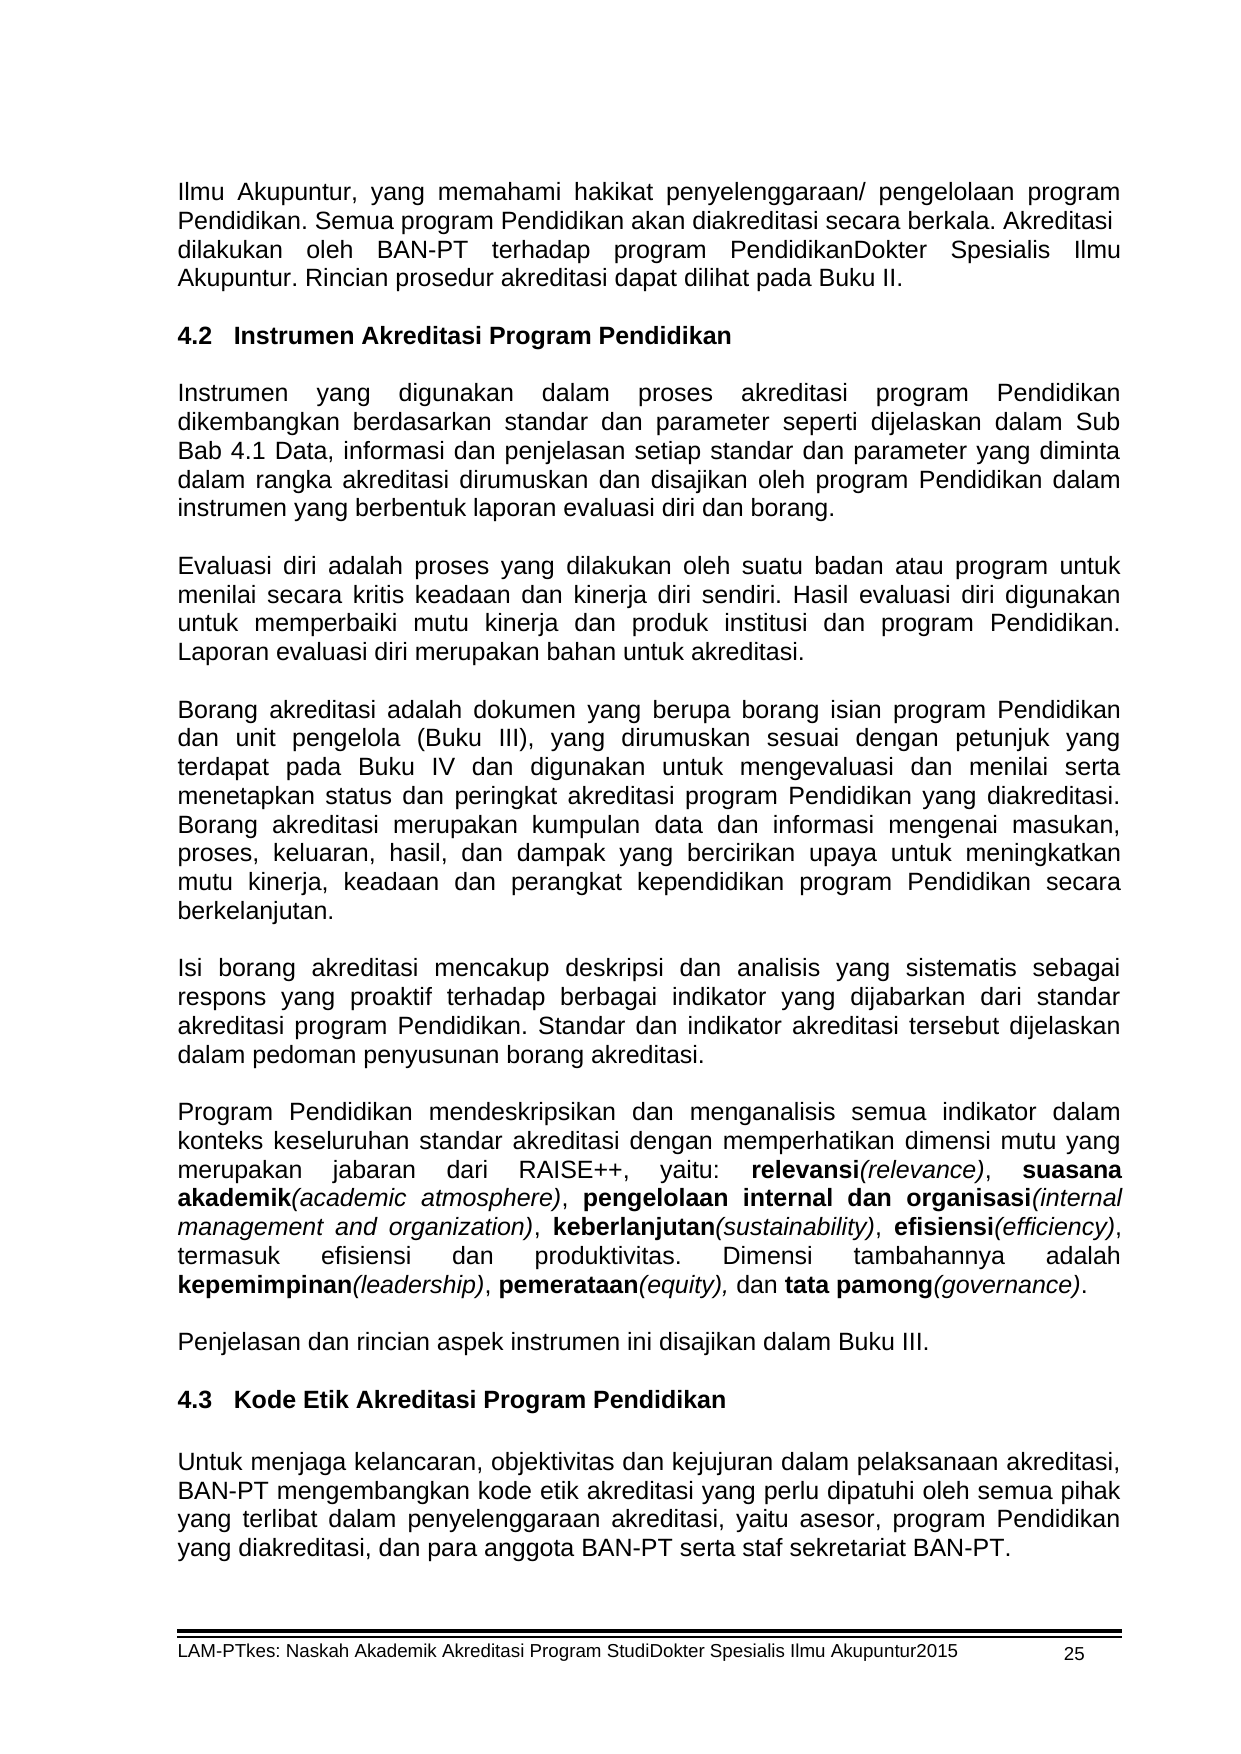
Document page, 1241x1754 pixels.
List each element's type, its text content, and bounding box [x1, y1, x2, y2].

subtitle 4.2 Instrumen Akreditasi Program Pendidikan [177, 321, 1122, 350]
subtitle 4.3 Kode Etik Akreditasi Program Pendidikan [177, 1385, 1122, 1413]
text Untuk menjaga kelancaran, objektivitas dan kejujuran dalam pelaksanaan akreditasi, BAN-PT mengembangkan kode etik akreditasi yang perlu dipatuhi oleh semua pihak yang terlibat dalam penyelenggaraan akreditasi, yaitu asesor, program Pendidikan yang diakreditasi, dan para anggota BAN-PT serta staf sekretariat BAN-PT. [177, 1447, 1122, 1562]
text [177, 177, 1122, 235]
text Evaluasi diri adalah proses yang dilakukan oleh suatu badan atau program untuk menilai secara kritis keadaan dan kinerja diri sendiri. Hasil evaluasi diri digunakan untuk memperbaiki mutu kinerja dan produk institusi dan program Pendidikan. Laporan evaluasi diri merupakan bahan untuk akreditasi. [177, 551, 1122, 666]
text dilakukan oleh BAN-PT terhadap program PendidikanDokter Spesialis Ilmu Akupuntur. Rincian prosedur akreditasi dapat dilihat pada Buku II. [177, 235, 1122, 292]
text Instrumen yang digunakan dalam proses akreditasi program Pendidikan dikembangkan berdasarkan standar dan parameter seperti dijelaskan dalam Sub Bab 4.1 Data, informasi dan penjelasan setiap standar dan parameter yang diminta dalam rangka akreditasi dirumuskan dan disajikan oleh program Pendidikan dalam instrumen yang berbentuk laporan evaluasi diri dan borang. [177, 378, 1122, 522]
text Isi borang akreditasi mencakup deskripsi dan analisis yang sistematis sebagai respons yang proaktif terhadap berbagai indikator yang dijabarkan dari standar akreditasi program Pendidikan. Standar dan indikator akreditasi tersebut dijelaskan dalam pedoman penyusunan borang akreditasi. [177, 953, 1122, 1068]
text Penjelasan dan rincian aspek instrumen ini disajikan dalam Buku III. [177, 1327, 1122, 1356]
text Borang akreditasi adalah dokumen yang berupa borang isian program Pendidikan dan unit pengelola (Buku III), yang dirumuskan sesuai dengan petunjuk yang terdapat pada Buku IV dan digunakan untuk mengevaluasi dan menilai serta menetapkan status dan peringkat akreditasi program Pendidikan yang diakreditasi. Borang akreditasi merupakan kumpulan data dan informasi mengenai masukan, proses, keluaran, hasil, dan dampak yang bercirikan upaya untuk meningkatkan mutu kinerja, keadaan dan perangkat kependidikan program Pendidikan secara berkelanjutan. [177, 695, 1122, 925]
text Program Pendidikan mendeskripsikan dan menganalisis semua indikator dalam konteks keseluruhan standar akreditasi dengan memperhatikan dimensi mutu yang merupakan jabaran dari RAISE++, yaitu: relevansi(relevance), suasana akademik(academic atmosphere), pengelolaan internal dan organisasi(internal management and organization), keberlanjutan(sustainability), efisiensi(efficiency), termasuk efisiensi dan produktivitas. Dimensi tambahannya adalah kepemimpinan(leadership), pemerataan(equity), dan tata pamong(governance). [177, 1097, 1122, 1298]
